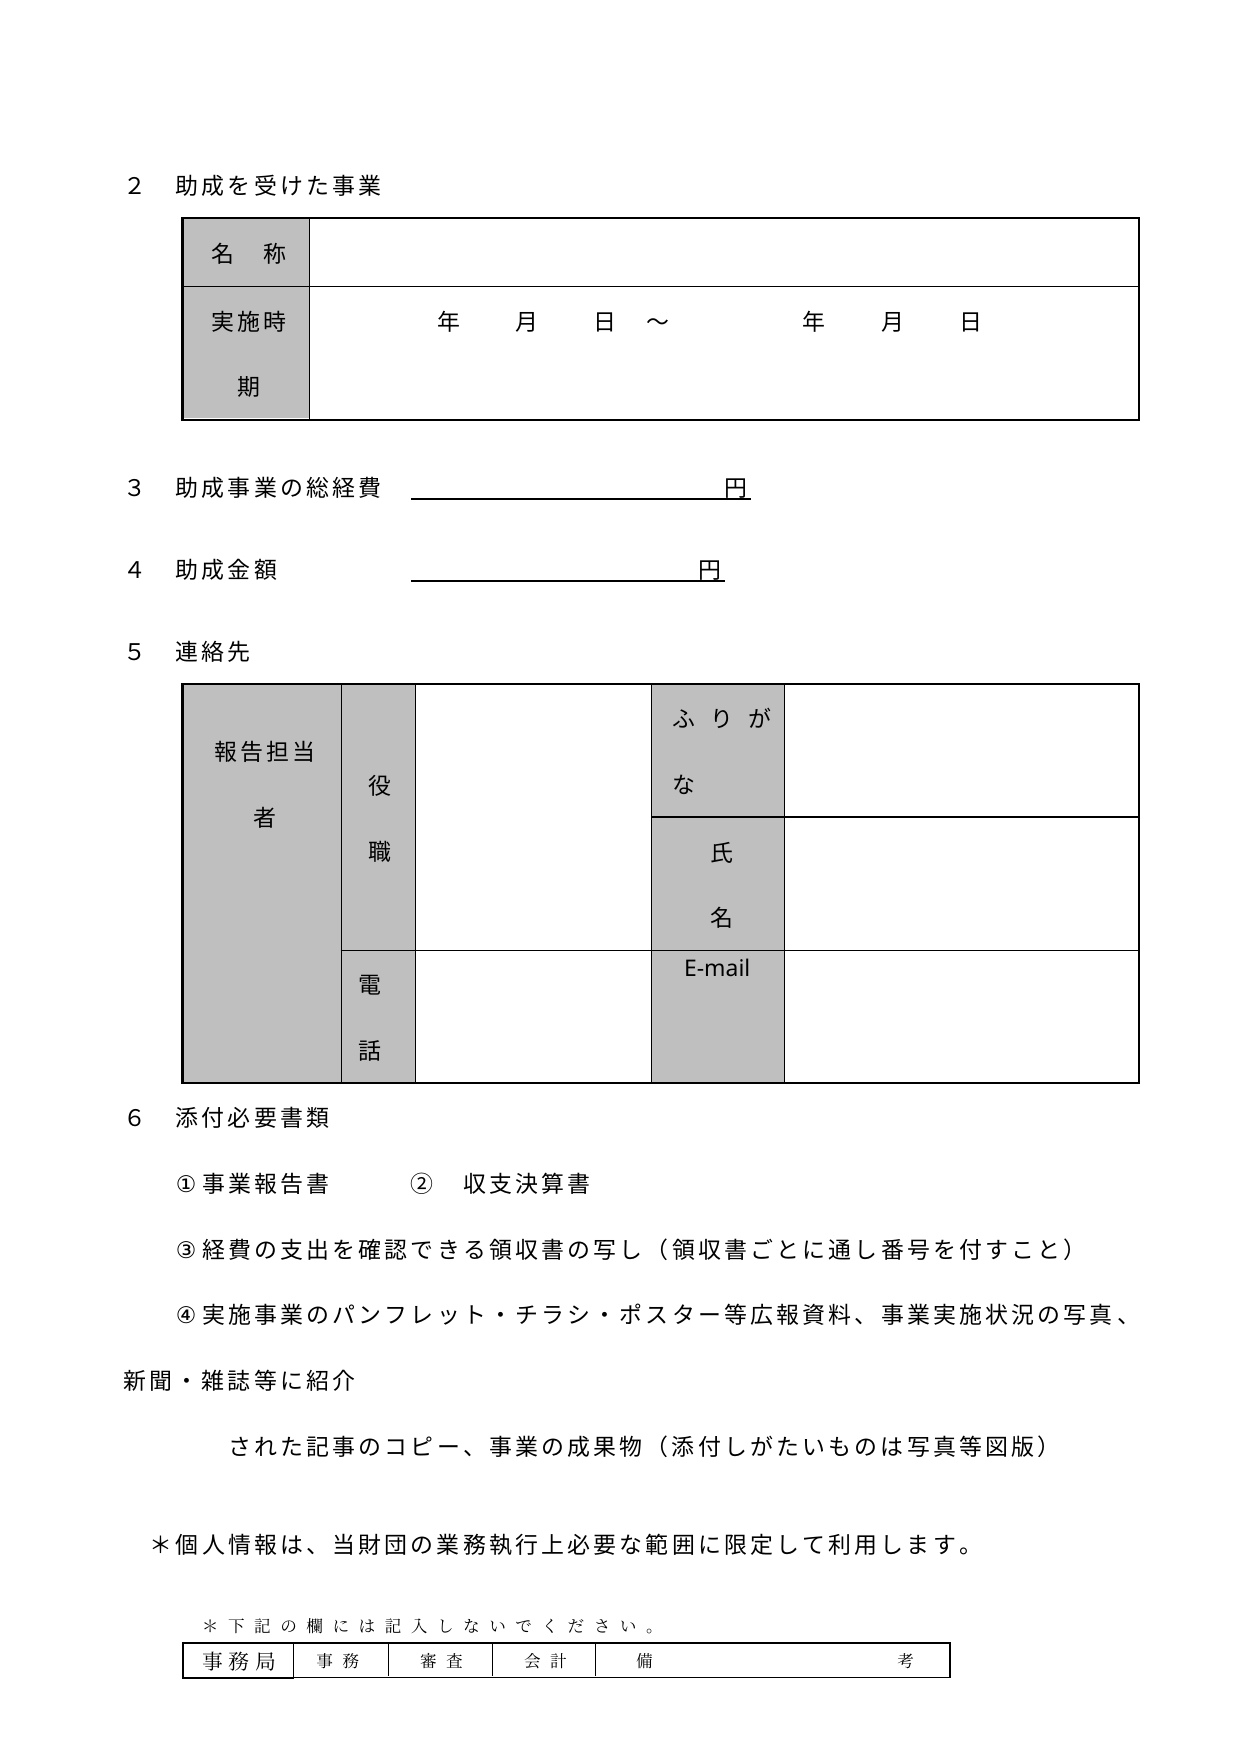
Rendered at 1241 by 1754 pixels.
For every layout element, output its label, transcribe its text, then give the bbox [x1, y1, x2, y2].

text ６ 添付必要書類 [123, 1084, 1117, 1150]
table_header ふりがな [652, 685, 784, 816]
table_cell [416, 951, 651, 1082]
table_cell 電話 [342, 951, 415, 1082]
table_header 役職 [342, 685, 415, 950]
table_header 名 称 [184, 219, 309, 286]
table_cell [785, 818, 1138, 950]
table_header 事務局 使用欄 [184, 1644, 293, 1677]
table_cell 実施時期 [184, 287, 309, 418]
table_cell 氏 名 [652, 818, 784, 950]
table_header 審査担当 [389, 1644, 492, 1677]
text ５ 連絡先 [123, 617, 1117, 683]
text ④ 実施事業のパンフレット・チラシ・ポスター等広報資料、事業実施状況の写真、新聞・雑誌等に紹介 [123, 1281, 1117, 1412]
table_header 事務局長 [294, 1644, 389, 1677]
text ＊個人情報は、当財団の業務執行上必要な範囲に限定して利用します。 [123, 1511, 1117, 1576]
table_header 備 考 [596, 1644, 949, 1677]
table_cell [785, 951, 1138, 1082]
table_cell 年 月 日 ～ 年 月 日 [310, 287, 1138, 418]
table_header 会計担当 [493, 1644, 596, 1677]
text ＊下記の欄には記入しないでください。 [123, 1609, 1117, 1642]
text された記事のコピー、事業の成果物（添付しがたいものは写真等図版） [123, 1412, 1117, 1478]
table_header [310, 219, 1138, 286]
text ２ 助成を受けた事業 [123, 151, 1117, 217]
table_header [416, 685, 651, 950]
text ４ 助成金額 円 [123, 535, 1117, 601]
text ３ 助成事業の総経費 円 [123, 453, 1117, 519]
table_header [785, 685, 1138, 816]
text ① 事業報告書 ② 収支決算書 [123, 1150, 1117, 1215]
table_cell E-mail [652, 951, 784, 1082]
table_header 報告担当者 [184, 685, 341, 1082]
text ③ 経費の支出を確認できる領収書の写し（領収書ごとに通し番号を付すこと） [123, 1215, 1117, 1281]
